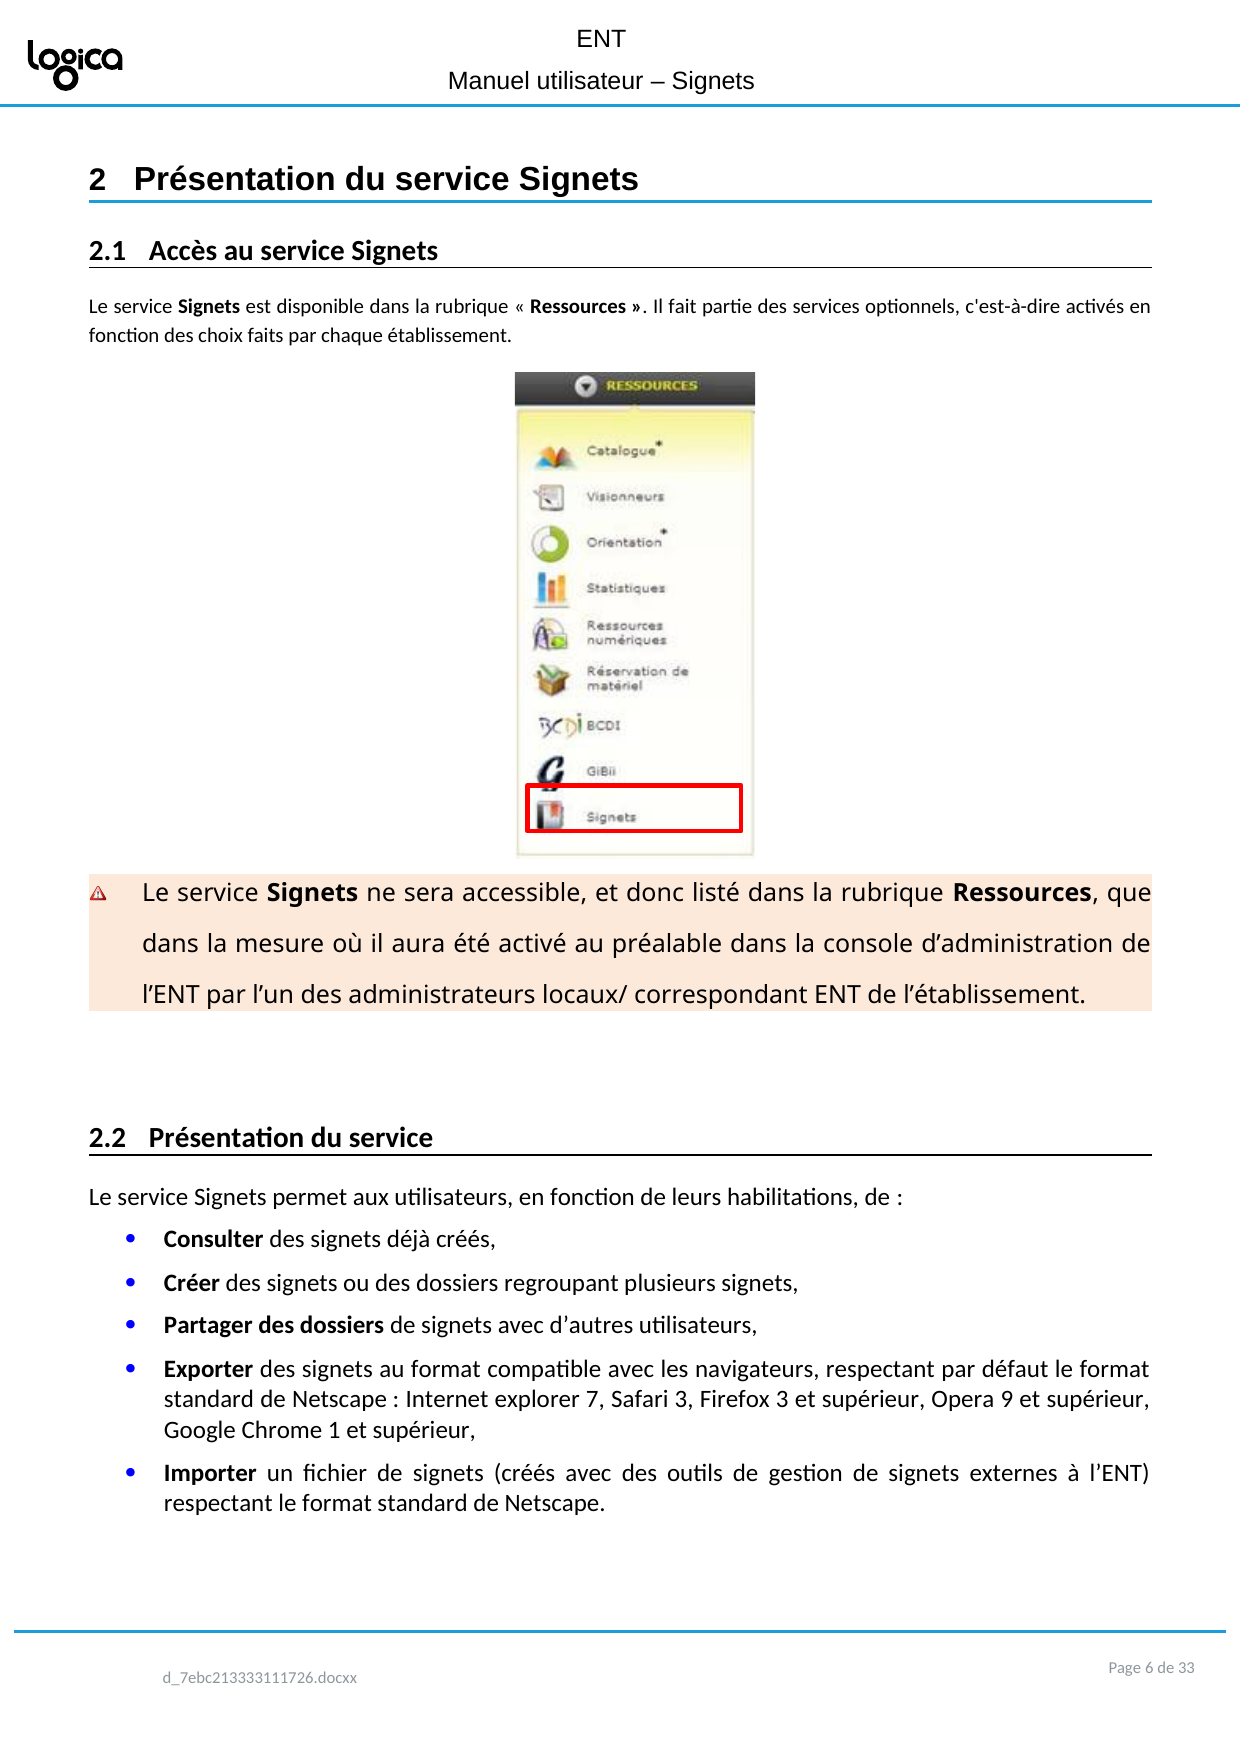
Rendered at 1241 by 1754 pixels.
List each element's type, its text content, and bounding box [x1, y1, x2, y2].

text Créer des signets ou des dossiers regroupant plusieurs signets, [126, 1267, 1152, 1297]
picture [89, 884, 107, 902]
text Importer un fichier de signets (créés avec des outils de gestion de signets externes à l’ENT) respectant le format standard de Netscape. [126, 1457, 1152, 1518]
text Le service Signets permet aux utilisateurs, en fonction de leurs habilitations, de : [89, 1181, 1152, 1211]
picture [514, 372, 756, 859]
text Exporter des signets au format compatible avec les navigateurs, respectant par défaut le format standard de Netscape : Internet explorer 7, Safari 3, Firefox 3 et supérieur, Opera 9 et supérieur, Google Chrome 1 et supérieur, [126, 1353, 1152, 1444]
text Le service Signets ne sera accessible, et donc listé dans la rubrique Ressources, que dans la mesure où il aura été activé au préalable dans la console d’administration de l’ENT par l’un des administrateurs locaux/ correspondant ENT de l’établissement. [89, 874, 1152, 1011]
text Partager des dossiers de signets avec d’autres utilisateurs, [126, 1310, 1152, 1340]
subtitle Présentation du service [89, 1127, 1152, 1154]
text Le service Signets est disponible dans la rubrique « Ressources ». Il fait partie des services optionnels, c'est-à-dire activés en fonction des choix faits par chaque établissement. [89, 293, 1152, 348]
text Consulter des signets déjà créés, [126, 1224, 1152, 1254]
subtitle Présentation du service Signets [89, 160, 1152, 200]
subtitle Accès au service Signets [89, 240, 1152, 267]
